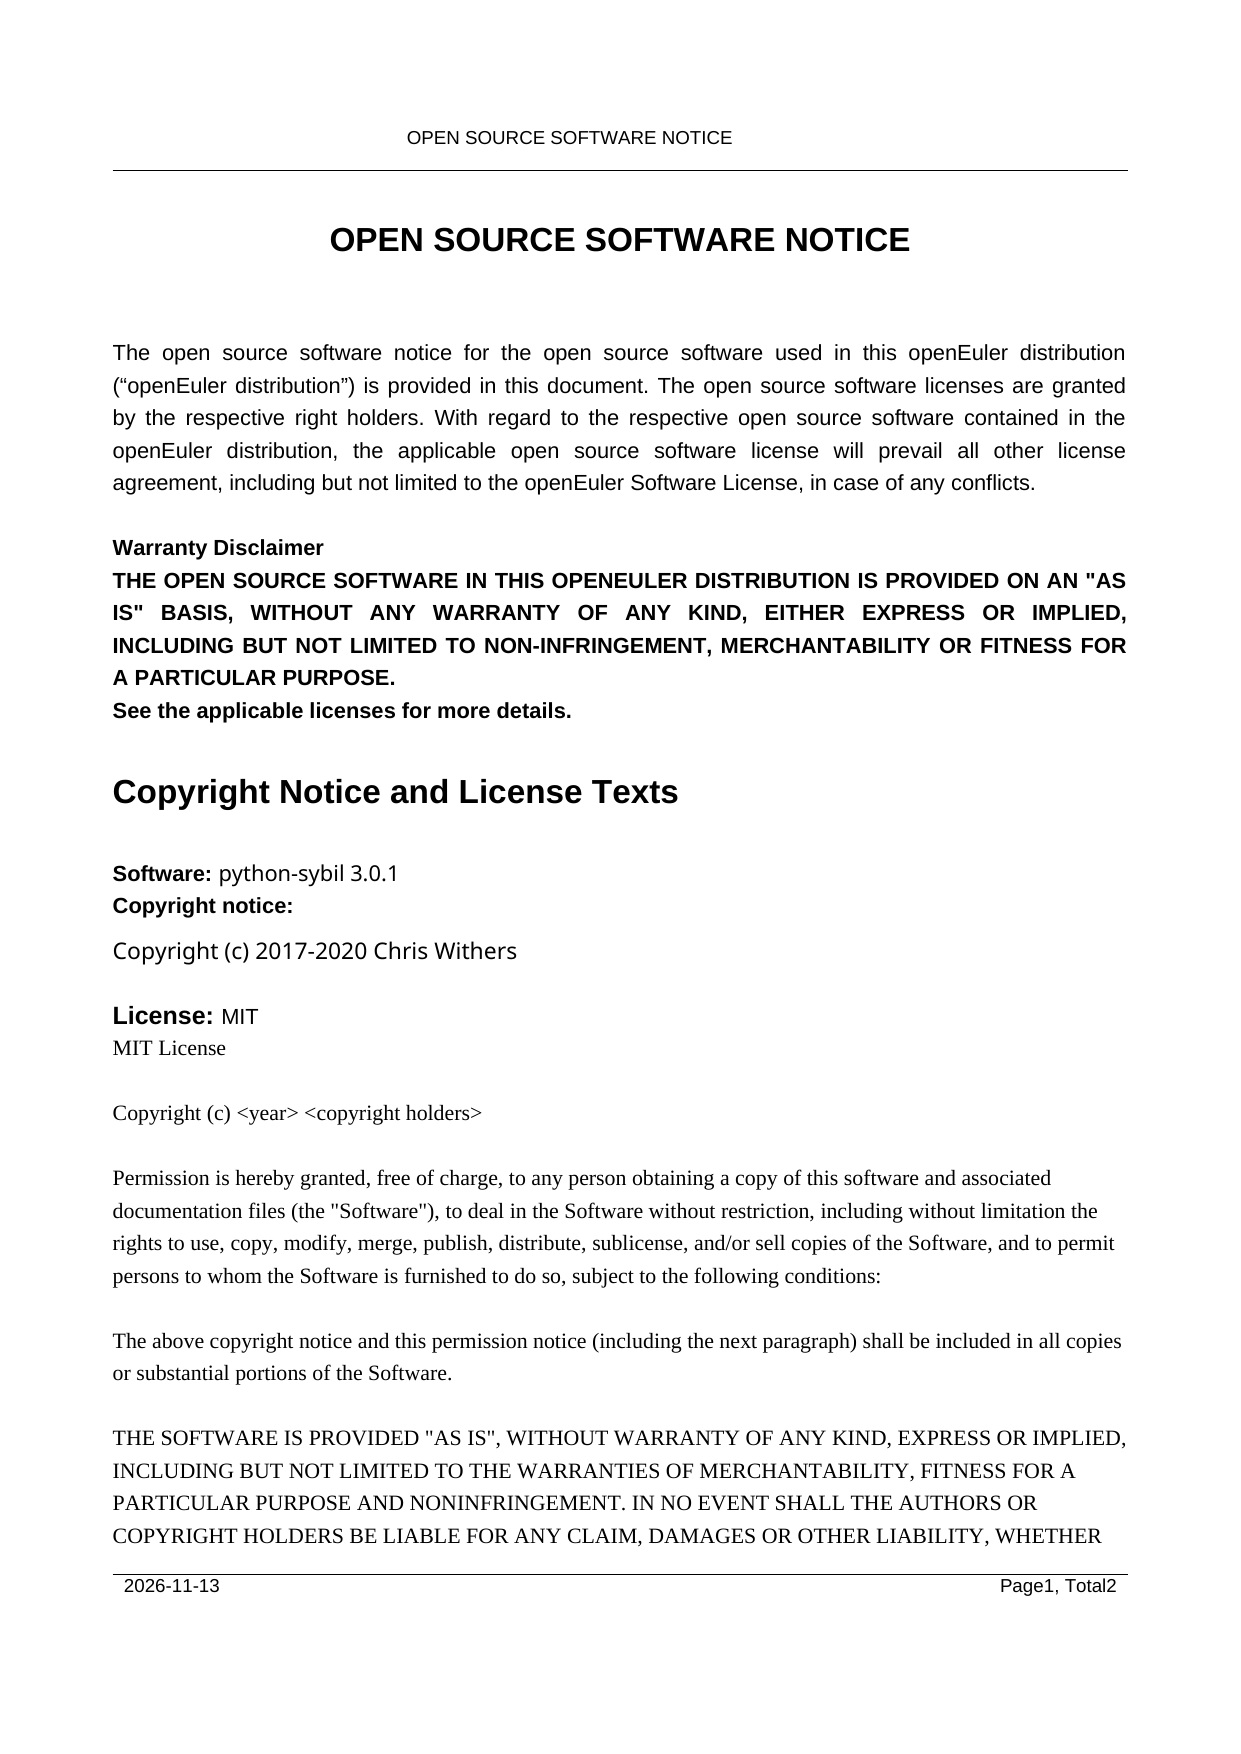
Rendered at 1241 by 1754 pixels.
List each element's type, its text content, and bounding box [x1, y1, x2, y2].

text License: MIT [112, 999, 1128, 1031]
text The open source software notice for the open source software used in this openEuler distribution (“openEuler distribution”) is provided in this document. The open source software licenses are granted by the respective right holders. With regard to the respective open source software contained in the openEuler distribution, the applicable open source software license will prevail all other license agreement, including but not limited to the openEuler Software License, in case of any conflicts. [112, 336, 1128, 499]
text OPEN SOURCE SOFTWARE NOTICE [112, 206, 1128, 271]
text Warranty Disclaimer [112, 531, 1128, 564]
text THE OPEN SOURCE SOFTWARE IN THIS OPENEULER DISTRIBUTION IS PROVIDED ON AN "AS IS" BASIS, WITHOUT ANY WARRANTY OF ANY KIND, EITHER EXPRESS OR IMPLIED, INCLUDING BUT NOT LIMITED TO NON-INFRINGEMENT, MERCHANTABILITY OR FITNESS FOR A PARTICULAR PURPOSE. See the applicable licenses for more details. [112, 564, 1128, 726]
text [112, 1031, 1128, 1551]
text Copyright (c) 2017-2020 Chris Withers [112, 934, 1128, 999]
title Software: python-sybil 3.0.1 [112, 856, 1128, 889]
text Copyright Notice and License Texts [112, 759, 1128, 824]
text Copyright notice: [112, 889, 1128, 921]
